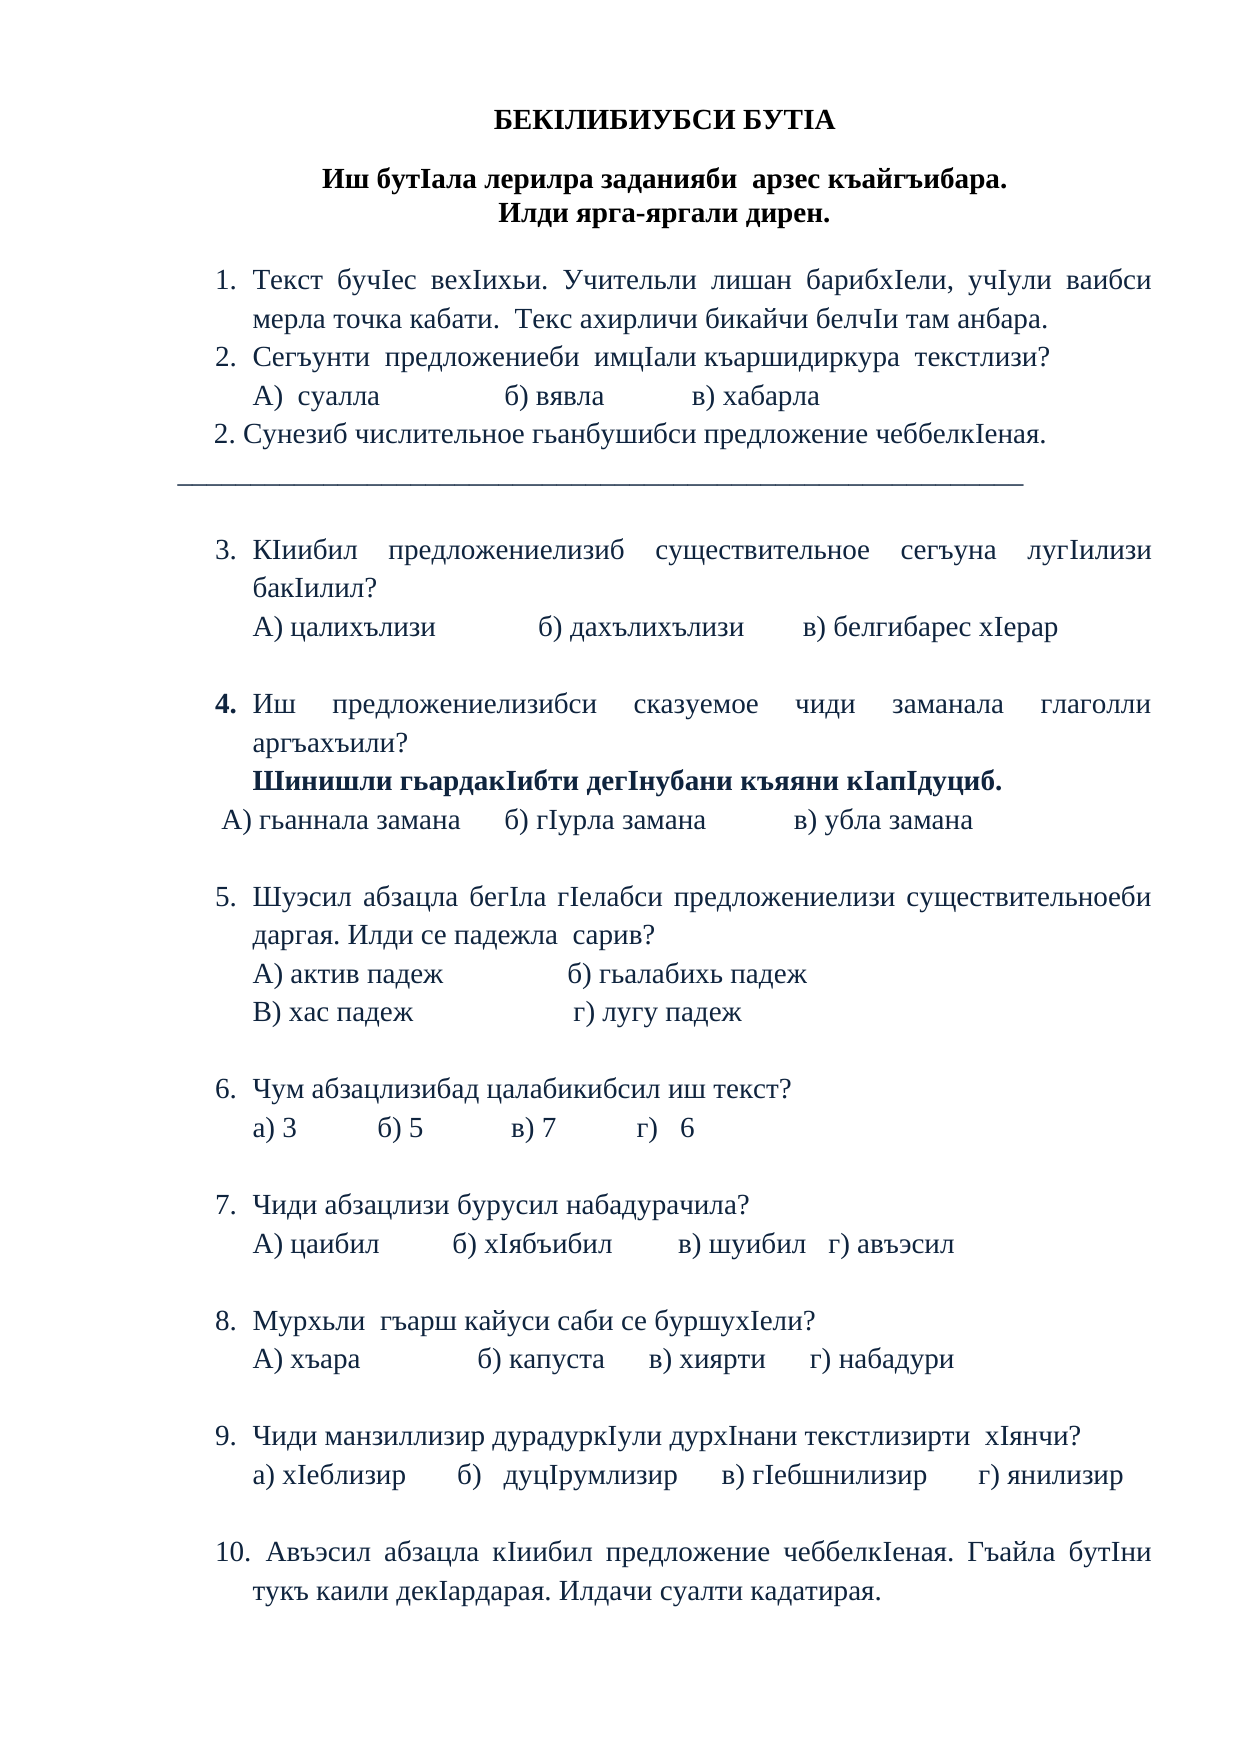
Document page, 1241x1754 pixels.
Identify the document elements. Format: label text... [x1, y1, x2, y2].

list А) актив падеж б) гьалабихь падеж [252, 956, 1152, 989]
list Чум абзацлизибад цалабикибсил иш текст? [215, 1072, 1152, 1105]
text 2. Сунезиб числительное гьанбушибси предложение чеббелкIеная. [177, 416, 1152, 450]
list Мурхьли гъарш кайуси саби се буршухIели? [215, 1303, 1152, 1336]
text Иш бутIала лерилра заданияби арзес къайгъибара. [177, 162, 1152, 195]
list А) цалихълизи б) дахълихълизи в) белгибарес хIерар [252, 609, 1152, 643]
list а) 3 б) 5 в) 7 г) 6 [252, 1110, 1152, 1144]
list А) суалла б) вявла в) хабарла [252, 378, 1152, 411]
list В) хас падеж г) лугу падеж [252, 994, 1152, 1028]
list Чиди абзацлизи бурусил набадурачила? [215, 1187, 1152, 1221]
list Шуэсил абзацла бегIла гIелабси предложениелизи существительноеби даргая. Илди се падежла сарив? [215, 879, 1152, 951]
text А) гьаннала замана б) гIурла замана в) убла замана [177, 802, 1152, 835]
text __________________________________________________________ [177, 455, 1152, 488]
text Илди ярга-яргали дирен. [177, 195, 1152, 229]
list Шинишли гьардакIибти дегIнубани къяяни кIапIдуциб. [252, 763, 1152, 797]
list Чиди манзиллизир дурадуркIули дурхIнани текстлизирти хIянчи? [215, 1418, 1152, 1452]
list Сегъунти предложениеби имцIали къаршидиркура текстлизи? [215, 339, 1152, 373]
list А) хъара б) капуста в) хиярти г) набадури [252, 1341, 1152, 1375]
list А) цаибил б) хIябъибил в) шуибил г) авъэсил [252, 1226, 1152, 1259]
list Текст бучIес вехIихьи. Учительли лишан барибхIели, учIули ваибси мерла точка кабати. Текс ахирличи бикайчи белчIи там анбара. [215, 262, 1152, 334]
text БЕКIЛИБИУБСИ БУТIА [177, 102, 1152, 135]
list а) хIеблизир б) дуцIрумлизир в) гIебшнилизир г) янилизир [252, 1457, 1152, 1491]
list Авъэсил абзацла кIиибил предложение чеббелкIеная. Гъайла бутIни тукъ каили декIардарая. Илдачи суалти кадатирая. [215, 1534, 1152, 1606]
list КIиибил предложениелизиб существительное сегъуна лугIилизи бакIилил? [215, 532, 1152, 604]
list Иш предложениелизибси сказуемое чиди заманала глаголли аргъахъили? [215, 686, 1152, 758]
